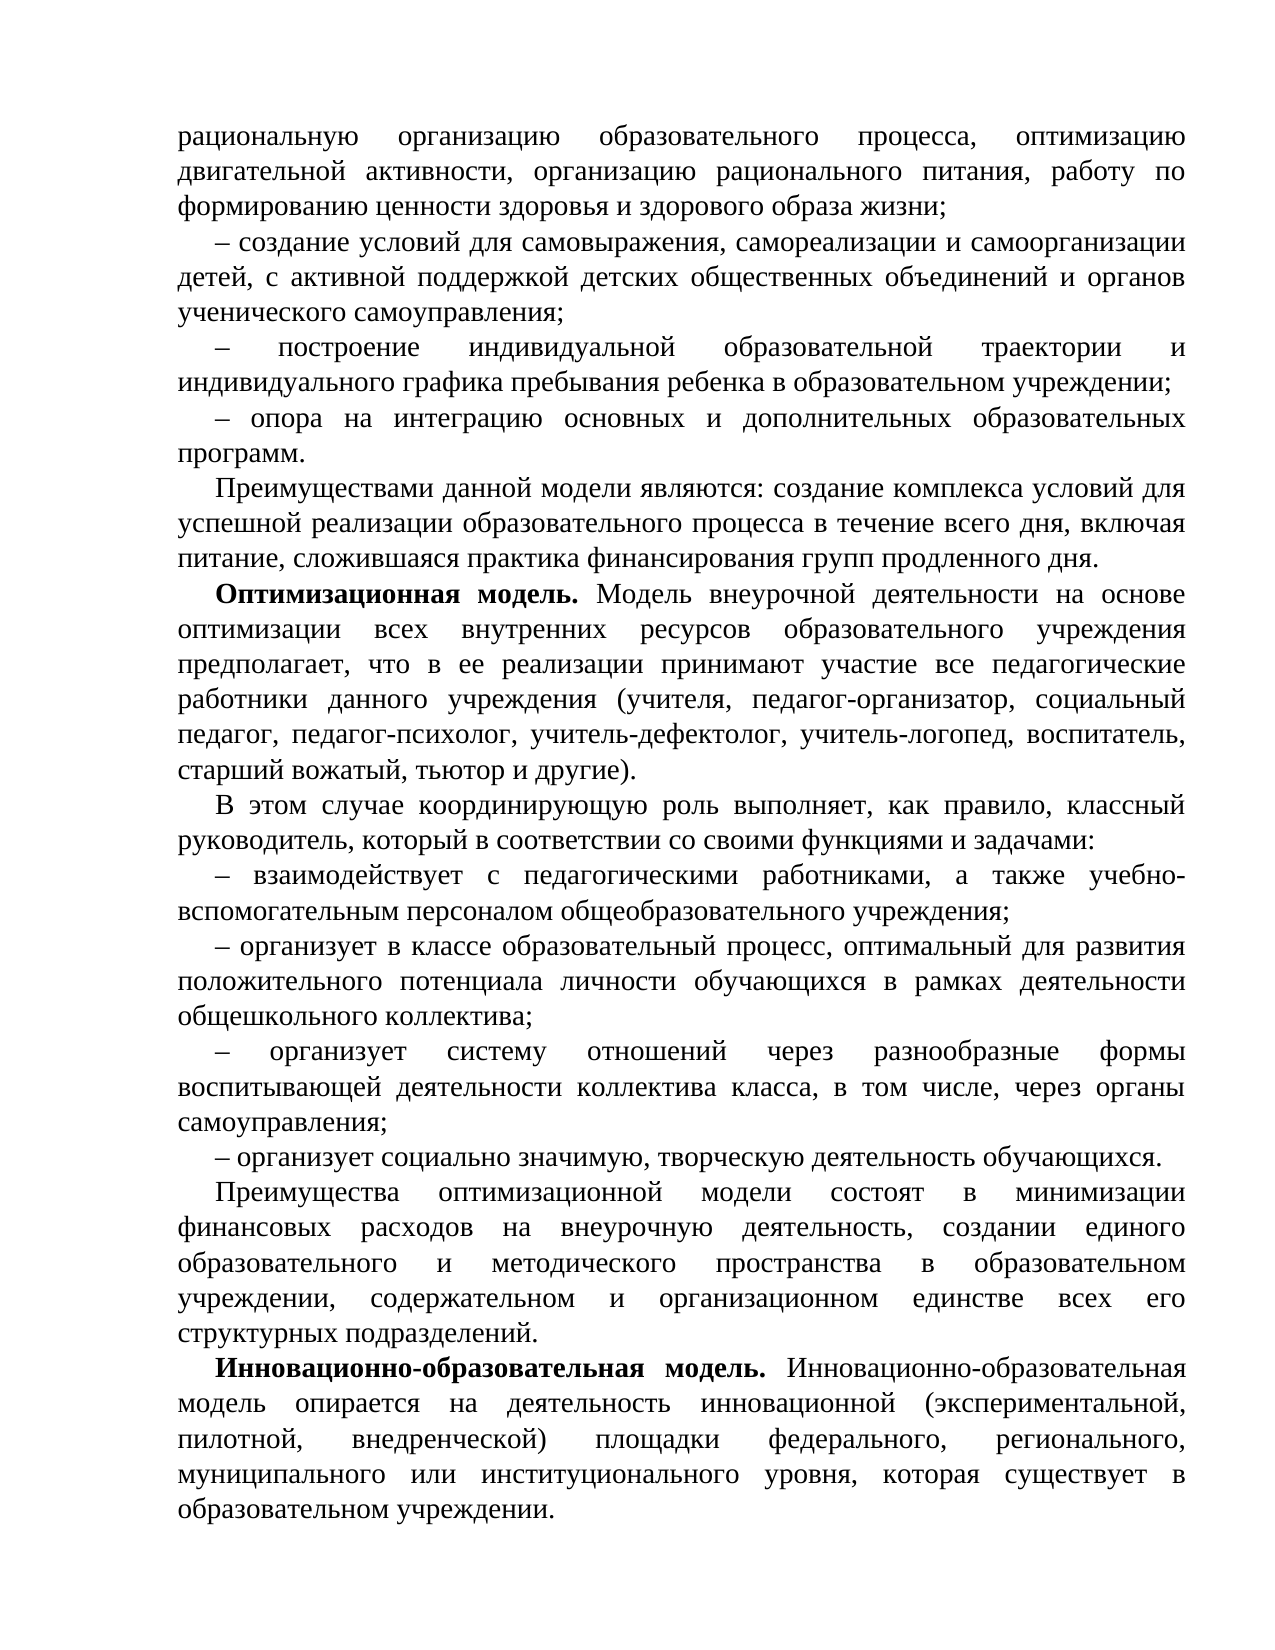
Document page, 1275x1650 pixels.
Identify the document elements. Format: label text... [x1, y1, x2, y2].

text В этом случае координирующую роль выполняет, как правило, классный руководитель, который в соответствии со своими функциями и задачами: [177, 787, 1186, 856]
text – организует в классе образовательный процесс, оптимальный для развития положительного потенциала личности обучающихся в рамках деятельности общешкольного коллектива; [177, 928, 1186, 1032]
text – построение индивидуальной образовательной траектории и индивидуального графика пребывания ребенка в образовательном учреждении; [177, 329, 1186, 398]
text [177, 118, 1186, 222]
text – создание условий для самовыражения, самореализации и самоорганизации детей, с активной поддержкой детских общественных объединений и органов ученического самоуправления; [177, 224, 1186, 328]
text – организует социально значимую, творческую деятельность обучающихся. [177, 1139, 1186, 1173]
text – опора на интеграцию основных и дополнительных образовательных программ. [177, 400, 1186, 468]
text – взаимодействует с педагогическими работниками, а также учебно-вспомогательным персоналом общеобразовательного учреждения; [177, 857, 1186, 926]
text Инновационно-образовательная модель. Инновационно-образовательная модель опирается на деятельность инновационной (экспериментальной, пилотной, внедренческой) площадки федерального, регионального, муниципального или институционального уровня, которая существует в образовательном учреждении. [177, 1350, 1186, 1525]
text Преимущества оптимизационной модели состоят в минимизации финансовых расходов на внеурочную деятельность, создании единого образовательного и методического пространства в образовательном учреждении, содержательном и организационном единстве всех его структурных подразделений. [177, 1174, 1186, 1349]
text Оптимизационная модель. Модель внеурочной деятельности на основе оптимизации всех внутренних ресурсов образовательного учреждения предполагает, что в ее реализации принимают участие все педагогические работники данного учреждения (учителя, педагог-организатор, социальный педагог, педагог-психолог, учитель-дефектолог, учитель-логопед, воспитатель, старший вожатый, тьютор и другие). [177, 576, 1186, 785]
text – организует систему отношений через разнообразные формы воспитывающей деятельности коллектива класса, в том числе, через органы самоуправления; [177, 1033, 1186, 1137]
text Преимуществами данной модели являются: создание комплекса условий для успешной реализации образовательного процесса в течение всего дня, включая питание, сложившаяся практика финансирования групп продленного дня. [177, 470, 1186, 574]
